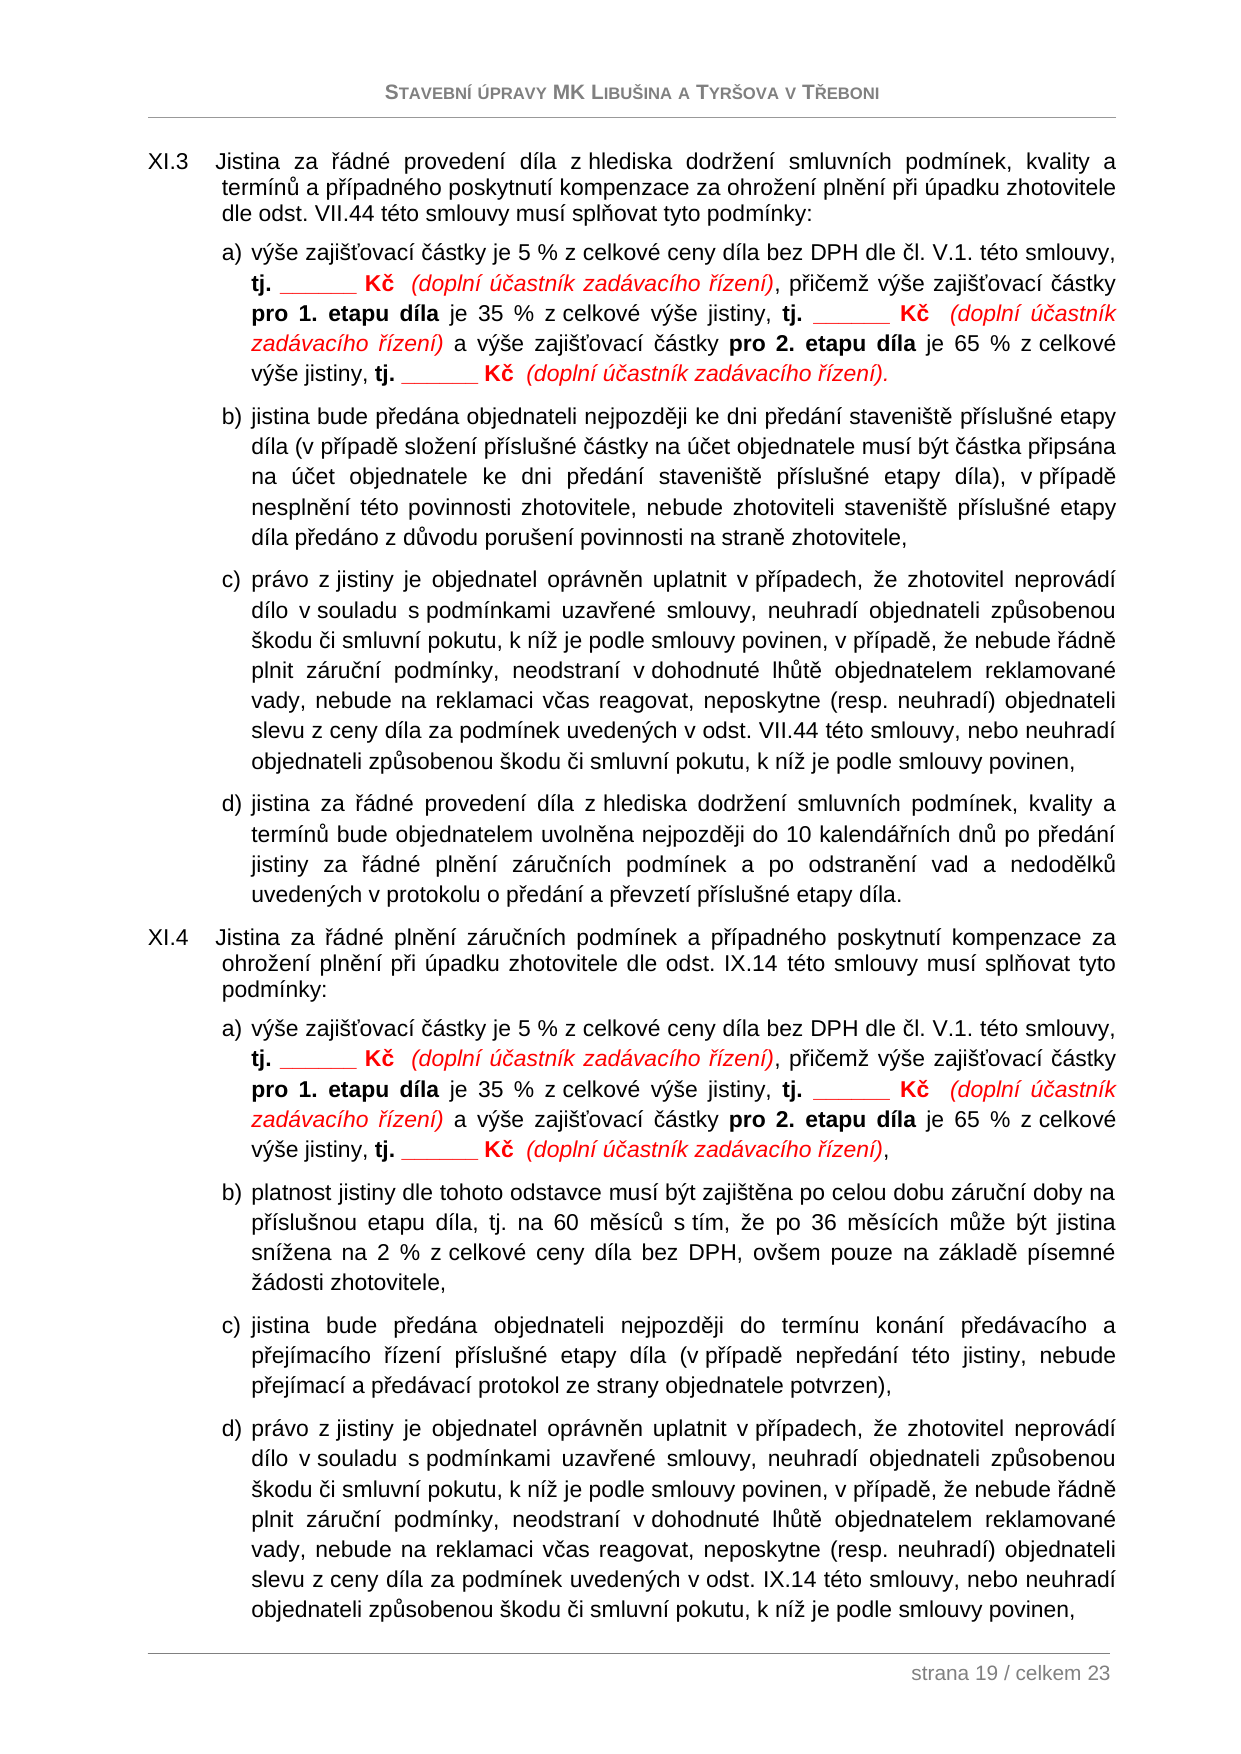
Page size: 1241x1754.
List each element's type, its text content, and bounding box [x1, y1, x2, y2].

list jistina bude předána objednateli nejpozději ke dni předání staveniště příslušné etapy díla (v případě složení příslušné částky na účet objednatele musí být částka připsána na účet objednatele ke dni předání staveniště příslušné etapy díla), v případě nesplnění této povinnosti zhotovitele, nebude zhotoviteli staveniště příslušné etapy díla předáno z důvodu porušení povinnosti na straně zhotovitele, [222, 403, 1116, 550]
list výše zajišťovací částky je 5 % z celkové ceny díla bez DPH dle čl. V.1. této smlouvy, tj. ______ Kč (doplní účastník zadávacího řízení), přičemž výše zajišťovací částky pro 1. etapu díla je 35 % z celkové výše jistiny, tj. ______ Kč (doplní účastník zadávacího řízení) a výše zajišťovací částky pro 2. etapu díla je 65 % z celkové výše jistiny, tj. ______ Kč (doplní účastník zadávacího řízení). [222, 239, 1116, 386]
list výše zajišťovací částky je 5 % z celkové ceny díla bez DPH dle čl. V.1. této smlouvy, tj. ______ Kč (doplní účastník zadávacího řízení), přičemž výše zajišťovací částky pro 1. etapu díla je 35 % z celkové výše jistiny, tj. ______ Kč (doplní účastník zadávacího řízení) a výše zajišťovací částky pro 2. etapu díla je 65 % z celkové výše jistiny, tj. ______ Kč (doplní účastník zadávacího řízení), [222, 1015, 1116, 1162]
list jistina bude předána objednateli nejpozději do termínu konání předávacího a přejímacího řízení příslušné etapy díla (v případě nepředání této jistiny, nebude přejímací a předávací protokol ze strany objednatele potvrzen), [222, 1312, 1116, 1399]
list Jistina za řádné provedení díla z hlediska dodržení smluvních podmínek, kvality a termínů a případného poskytnutí kompenzace za ohrožení plnění při úpadku zhotovitele dle odst. VII.44 této smlouvy musí splňovat tyto podmínky: [148, 148, 1116, 227]
list jistina za řádné provedení díla z hlediska dodržení smluvních podmínek, kvality a termínů bude objednatelem uvolněna nejpozději do 10 kalendářních dnů po předání jistiny za řádné plnění záručních podmínek a po odstranění vad a nedodělků uvedených v protokolu o předání a převzetí příslušné etapy díla. [222, 790, 1116, 907]
list platnost jistiny dle tohoto odstavce musí být zajištěna po celou dobu záruční doby na příslušnou etapu díla, tj. na 60 měsíců s tím, že po 36 měsících může být jistina snížena na 2 % z celkové ceny díla bez DPH, ovšem pouze na základě písemné žádosti zhotovitele, [222, 1179, 1116, 1296]
list Jistina za řádné plnění záručních podmínek a případného poskytnutí kompenzace za ohrožení plnění při úpadku zhotovitele dle odst. IX.14 této smlouvy musí splňovat tyto podmínky: [148, 924, 1116, 1003]
list právo z jistiny je objednatel oprávněn uplatnit v případech, že zhotovitel neprovádí dílo v souladu s podmínkami uzavřené smlouvy, neuhradí objednateli způsobenou škodu či smluvní pokutu, k níž je podle smlouvy povinen, v případě, že nebude řádně plnit záruční podmínky, neodstraní v dohodnuté lhůtě objednatelem reklamované vady, nebude na reklamaci včas reagovat, neposkytne (resp. neuhradí) objednateli slevu z ceny díla za podmínek uvedených v odst. IX.14 této smlouvy, nebo neuhradí objednateli způsobenou škodu či smluvní pokutu, k níž je podle smlouvy povinen, [222, 1415, 1116, 1623]
list právo z jistiny je objednatel oprávněn uplatnit v případech, že zhotovitel neprovádí dílo v souladu s podmínkami uzavřené smlouvy, neuhradí objednateli způsobenou škodu či smluvní pokutu, k níž je podle smlouvy povinen, v případě, že nebude řádně plnit záruční podmínky, neodstraní v dohodnuté lhůtě objednatelem reklamované vady, nebude na reklamaci včas reagovat, neposkytne (resp. neuhradí) objednateli slevu z ceny díla za podmínek uvedených v odst. VII.44 této smlouvy, nebo neuhradí objednateli způsobenou škodu či smluvní pokutu, k níž je podle smlouvy povinen, [222, 566, 1116, 774]
